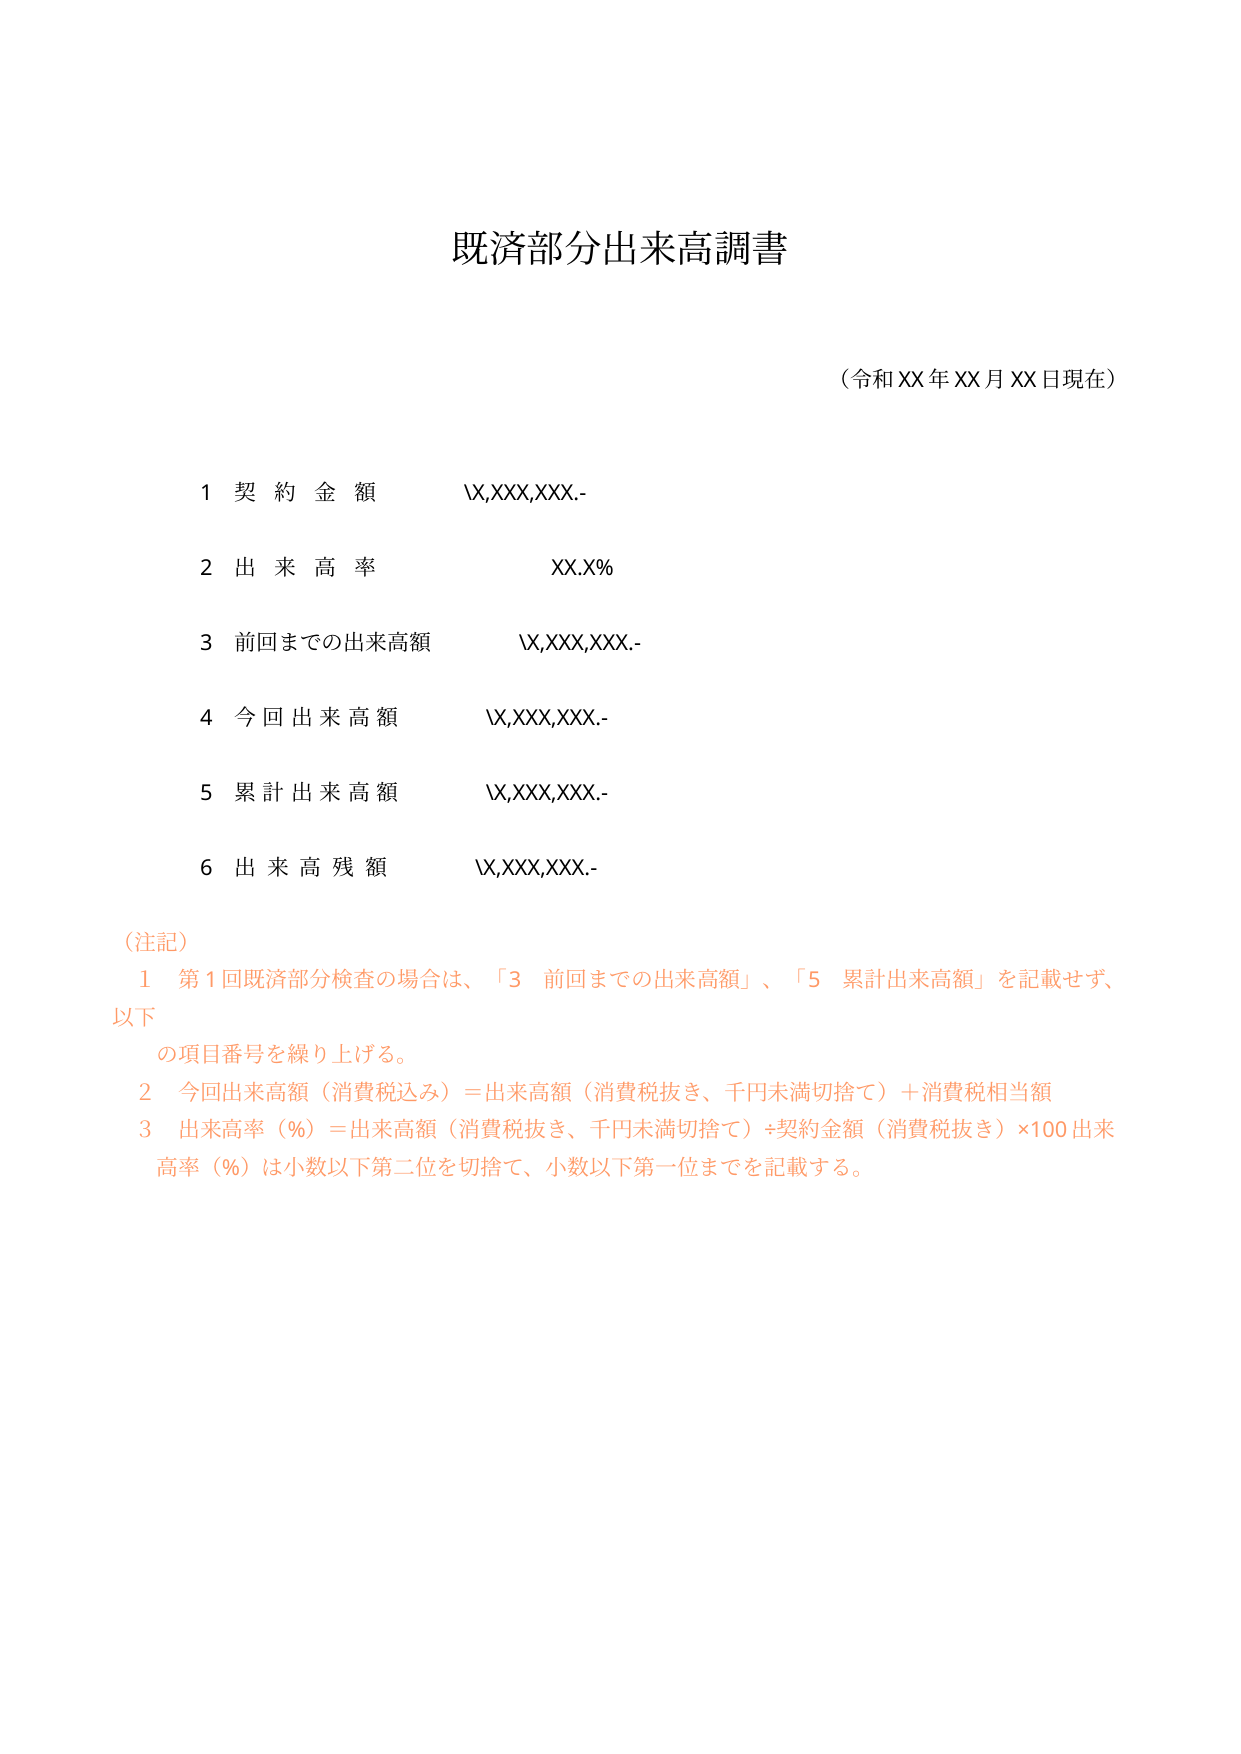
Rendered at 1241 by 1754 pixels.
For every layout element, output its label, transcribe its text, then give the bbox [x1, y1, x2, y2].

text （注記） [112, 922, 1128, 959]
text 3 前回までの出来高額 \X,XXX,XXX.‐ [200, 622, 1128, 659]
text ２ 今回出来高額（消費税込み）＝出来高額（消費税抜き、千円未満切捨て）＋消費税相当額 [112, 1072, 1128, 1109]
text 5 累計出来高額 \X,XXX,XXX.‐ [200, 772, 1128, 809]
text の項目番号を繰り上げる。 [112, 1034, 1128, 1072]
text 2 出来高率 XX.X% [200, 547, 1128, 584]
text 既済部分出来高調書 [112, 209, 1128, 284]
text １ 第1回既済部分検査の場合は、「3 前回までの出来高額」、「5 累計出来高額」を記載せず、以下 [112, 959, 1128, 1034]
text 6 出来高残額 \X,XXX,XXX.‐ [200, 847, 1128, 884]
text ３ 出来高率（%）＝出来高額（消費税抜き、千円未満切捨て）÷契約金額（消費税抜き）×100出来 [134, 1109, 1128, 1147]
text （令和XX年XX月XX日現在） [112, 359, 1128, 397]
text 高率（%）は小数以下第二位を切捨て、小数以下第一位までを記載する。 [134, 1147, 1128, 1184]
text 4 今回出来高額 \X,XXX,XXX.‐ [200, 697, 1128, 734]
text 1 契約金額 \X,XXX,XXX.‐ [200, 472, 1128, 509]
